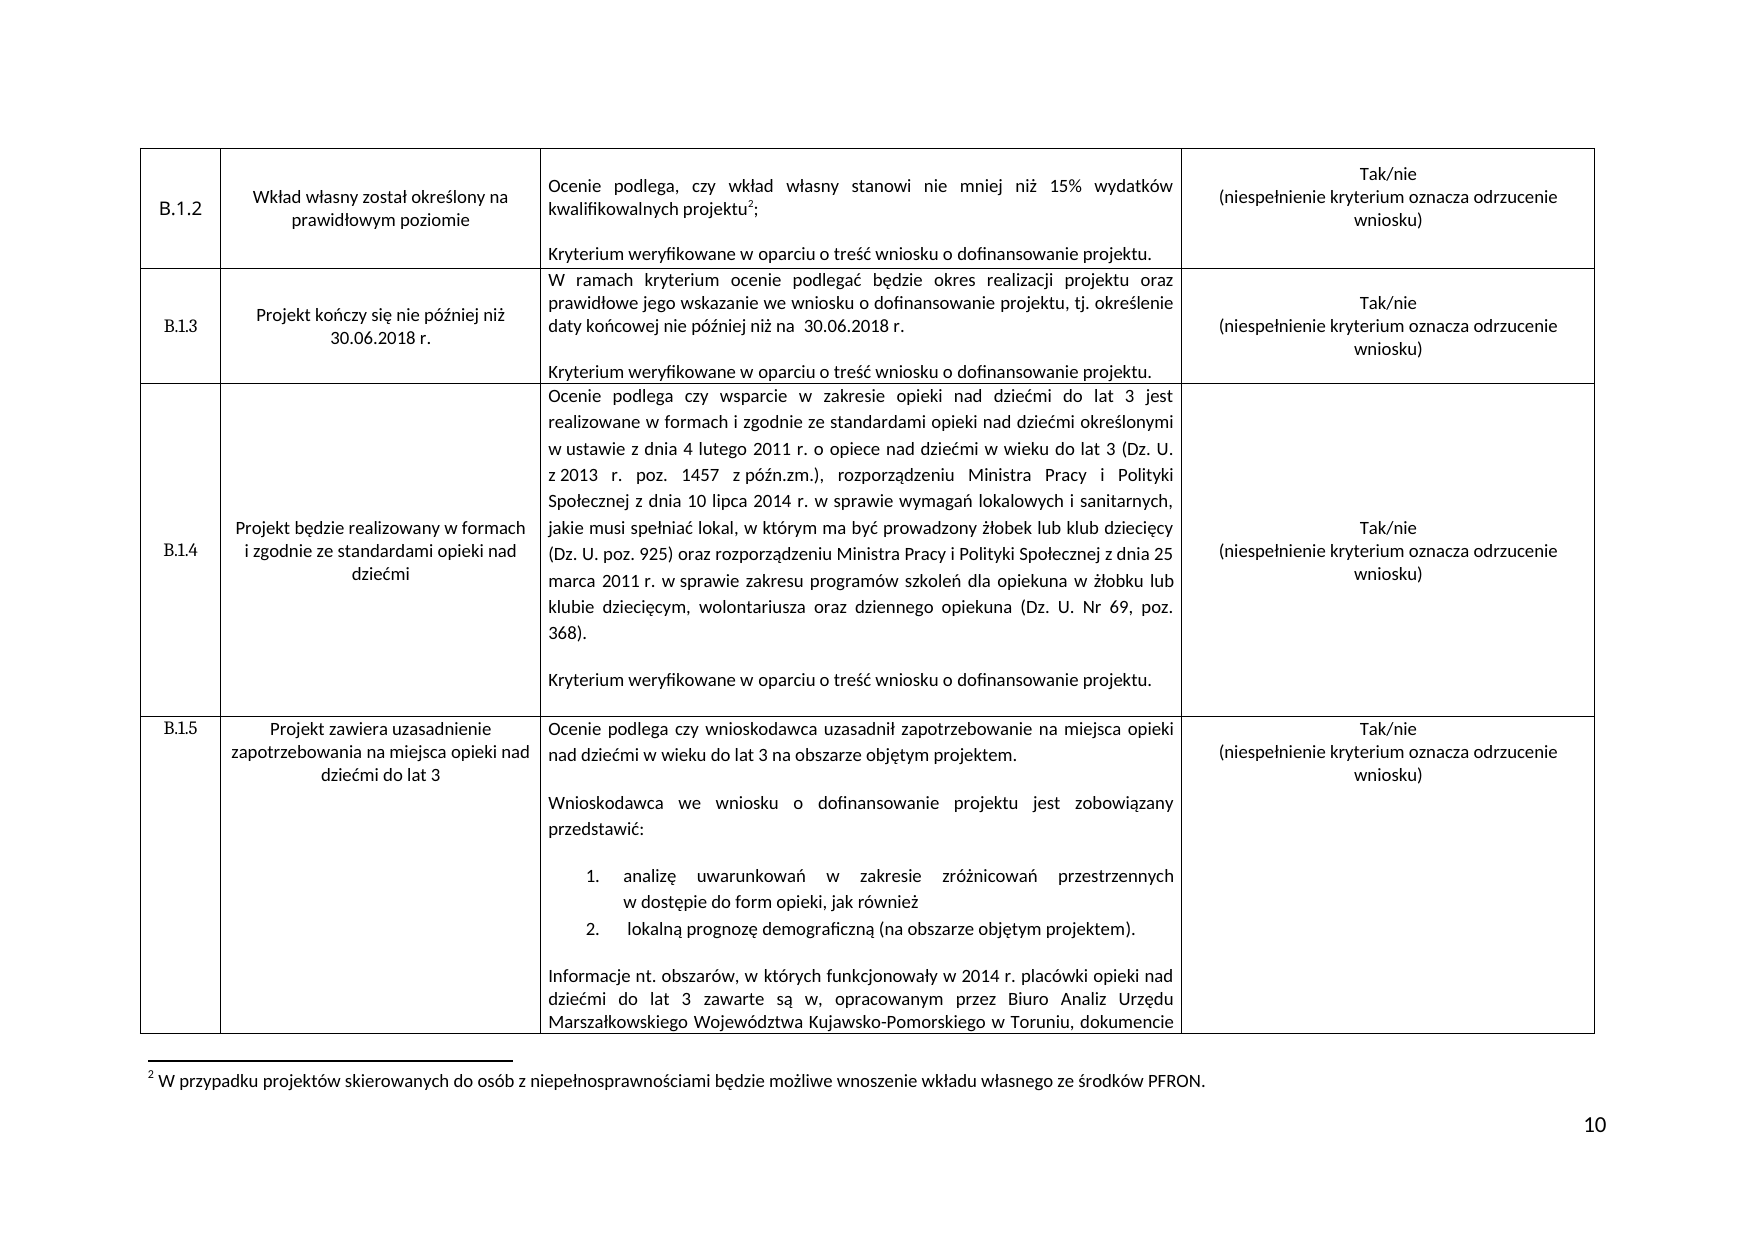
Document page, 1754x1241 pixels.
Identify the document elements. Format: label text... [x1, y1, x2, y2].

table_cell Projekt będzie realizowany w formach i zgodnie ze standardami opieki nad dziećmi [221, 384, 540, 716]
table_cell B.1.5 [141, 717, 220, 1033]
table_cell W ramach kryterium ocenie podlegać będzie okres realizacji projektu oraz prawidłowe jego wskazanie we wniosku o dofinansowanie projektu, tj. określenie daty końcowej nie później niż na 30.06.2018 r. Kryterium weryfikowane w oparciu o treść wniosku o dofinansowanie projektu. [541, 269, 1181, 383]
table_cell Ocenie podlega, czy wkład własny stanowi nie mniej niż 15% wydatków kwalifikowalnych projektu; Kryterium weryfikowane w oparciu o treść wniosku o dofinansowanie projektu. [541, 149, 1181, 268]
table_cell B.1.4 [141, 384, 220, 716]
table_cell B.1.2 [141, 149, 220, 268]
table_cell Tak/nie (niespełnienie kryterium oznacza odrzucenie wniosku) [1182, 384, 1594, 716]
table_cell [1182, 149, 1594, 268]
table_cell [1182, 717, 1594, 1033]
table_cell Projekt kończy się nie później niż 30.06.2018 r. [221, 269, 540, 383]
table_cell Wkład własny został określony na prawidłowym poziomie [221, 149, 540, 268]
table_cell Tak/nie (niespełnienie kryterium oznacza odrzucenie wniosku) [1182, 269, 1594, 383]
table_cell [221, 717, 540, 1033]
table_cell Ocenie podlega czy wsparcie w zakresie opieki nad dziećmi do lat 3 jest realizowane w formach i zgodnie ze standardami opieki nad dziećmi określonymi w ustawie z dnia 4 lutego 2011 r. o opiece nad dziećmi w wieku do lat 3 (Dz. U. z 2013 r. poz. 1457 z późn.zm.), rozporządzeniu Ministra Pracy i Polityki Społecznej z dnia 10 lipca 2014 r. w sprawie wymagań lokalowych i sanitarnych, jakie musi spełniać lokal, w którym ma być prowadzony żłobek lub klub dziecięcy (Dz. U. poz. 925) oraz rozporządzeniu Ministra Pracy i Polityki Społecznej z dnia 25 marca 2011 r. w sprawie zakresu programów szkoleń dla opiekuna w żłobku lub klubie dziecięcym, wolontariusza oraz dziennego opiekuna (Dz. U. Nr 69, poz. 368). Kryterium weryfikowane w oparciu o treść wniosku o dofinansowanie projektu. [541, 384, 1181, 716]
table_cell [541, 717, 1181, 1033]
table_cell B.1.3 [141, 269, 220, 383]
